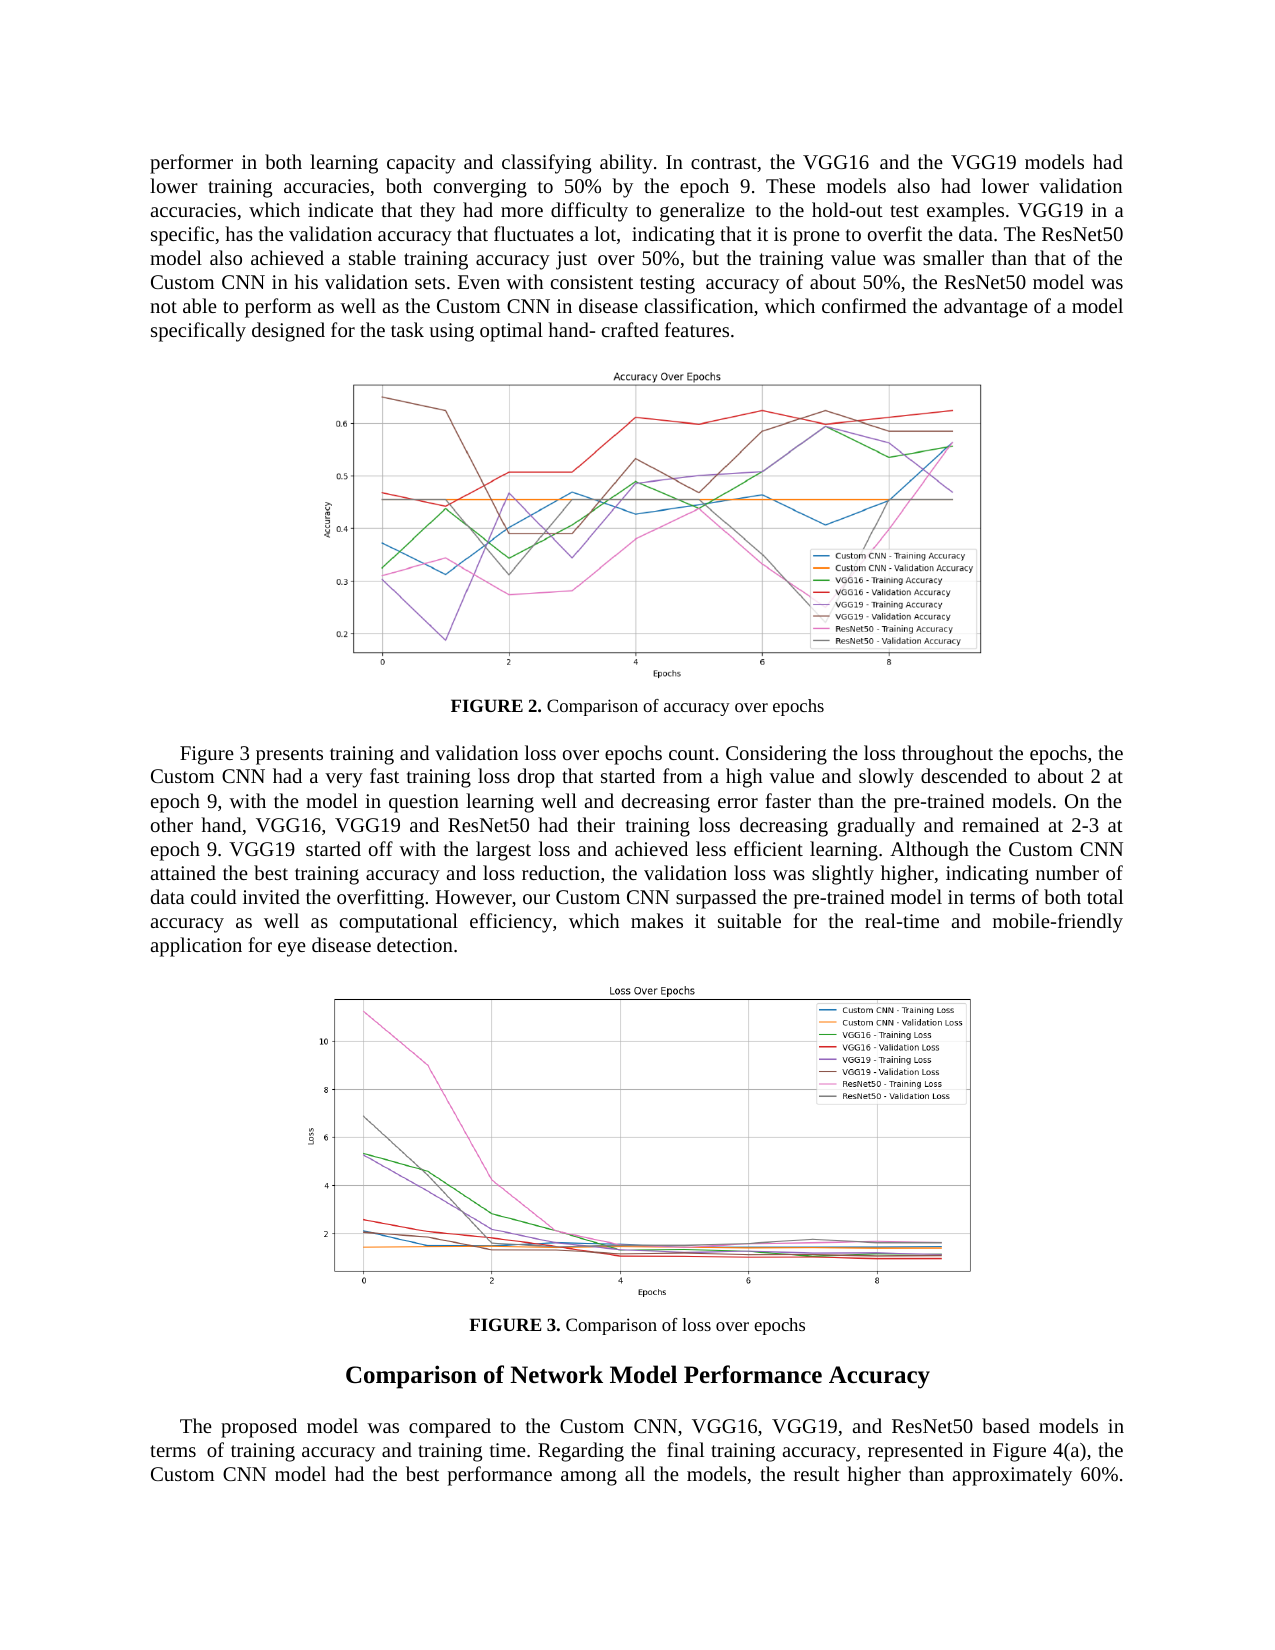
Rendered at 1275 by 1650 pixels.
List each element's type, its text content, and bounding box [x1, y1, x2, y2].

picture [318, 366, 986, 683]
subtitle Comparison of Network Model Performance Accuracy [150, 1360, 1125, 1389]
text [150, 1414, 1125, 1486]
picture [301, 981, 974, 1302]
text FIGURE 2. Comparison of accuracy over epochs [150, 695, 1125, 716]
text Figure 3 presents training and validation loss over epochs count. Considering the loss throughout the epochs, the Custom CNN had a very fast training loss drop that started from a high value and slowly descended to about 2 at epoch 9, with the model in question learning well and decreasing error faster than the pre-trained models. On the other hand, VGG16, VGG19 and ResNet50 had their training loss decreasing gradually and remained at 2-3 at epoch 9. VGG19 started off with the largest loss and achieved less efficient learning. Although the Custom CNN attained the best training accuracy and loss reduction, the validation loss was slightly higher, indicating number of data could invited the overfitting. However, our Custom CNN surpassed the pre-trained model in terms of both total accuracy as well as computational efficiency, which makes it suitable for the real-time and mobile-friendly application for eye disease detection. [150, 740, 1125, 957]
text FIGURE 3. Comparison of loss over epochs [150, 1314, 1125, 1335]
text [150, 150, 1125, 342]
